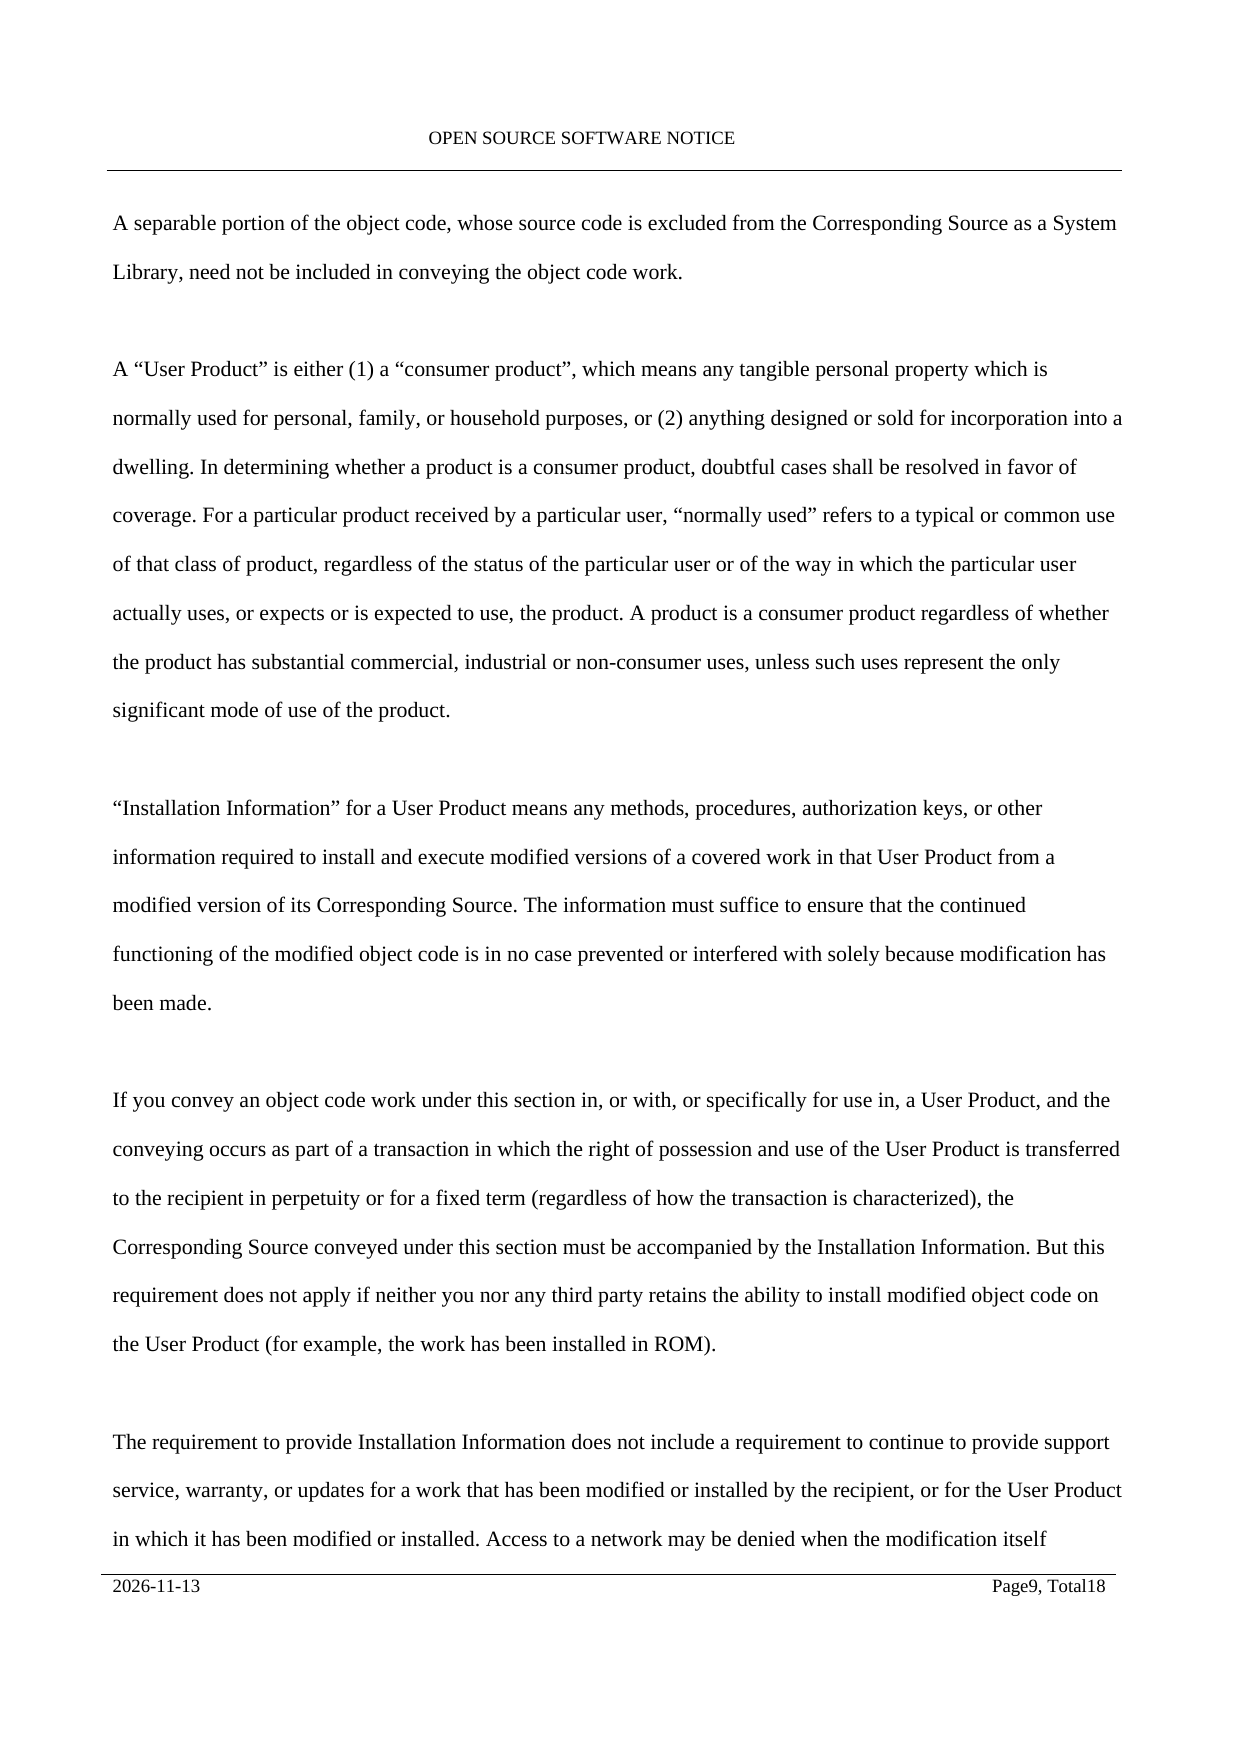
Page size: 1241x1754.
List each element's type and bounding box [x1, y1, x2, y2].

text [112, 206, 1128, 1555]
